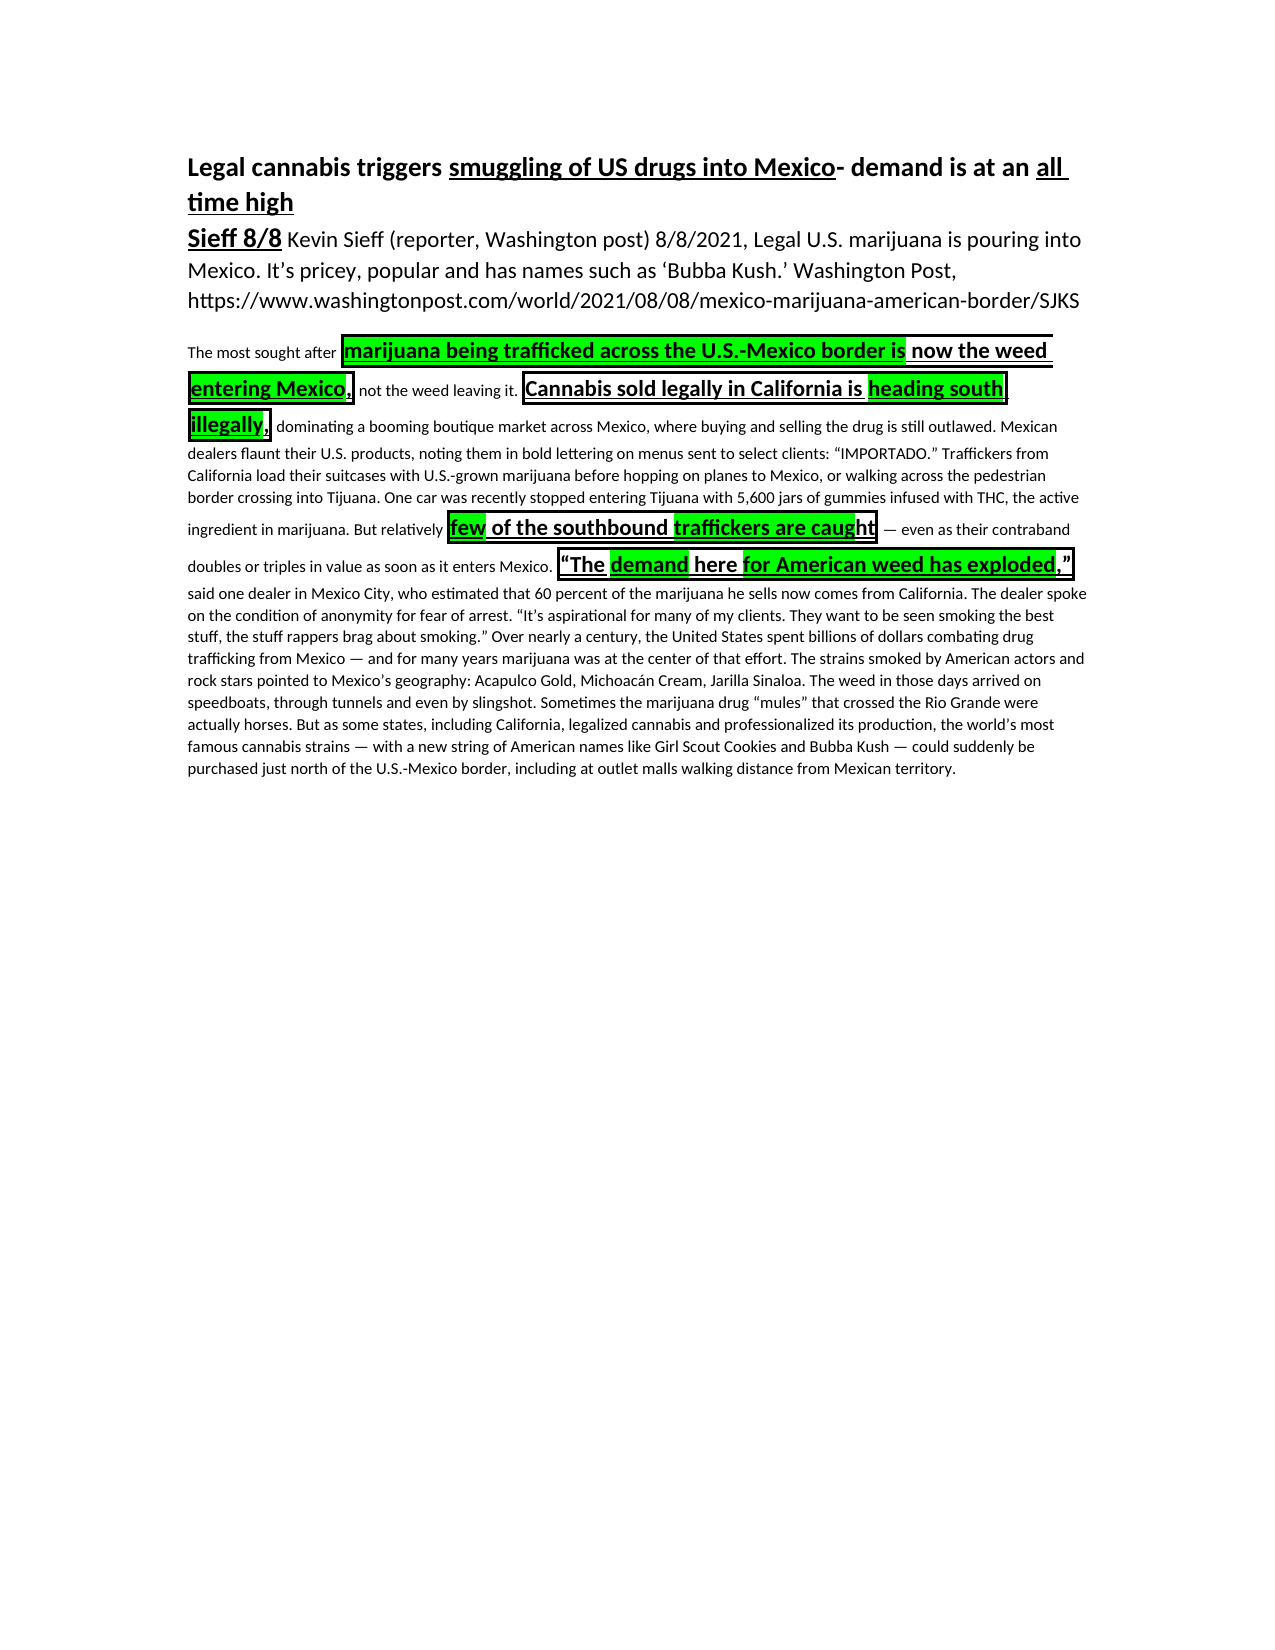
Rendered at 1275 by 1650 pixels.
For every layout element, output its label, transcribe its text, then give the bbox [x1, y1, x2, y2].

text Sieff 8/8 Kevin Sieff (reporter, Washington post) 8/8/2021, Legal U.S. marijuana is pouring into Mexico. It’s pricey, popular and has names such as ‘Bubba Kush.’ Washington Post, https://www.washingtonpost.com/world/2021/08/08/mexico-marijuana-american-border/SJKS [187, 221, 1087, 315]
text The most sought after marijuana being trafficked across the U.S.-Mexico border is now the weed entering Mexico, not the weed leaving it. Cannabis sold legally in California is heading south illegally, dominating a booming boutique market across Mexico, where buying and selling the drug is still outlawed. Mexican dealers flaunt their U.S. products, noting them in bold lettering on menus sent to select clients: “IMPORTADO.” Traffickers from California load their suitcases with U.S.-grown marijuana before hopping on planes to Mexico, or walking across the pedestrian border crossing into Tijuana. One car was recently stopped entering Tijuana with 5,600 jars of gummies infused with THC, the active ingredient in marijuana. But relatively few of the southbound traffickers are caught — even as their contraband doubles or triples in value as soon as it enters Mexico. “The demand here for American weed has exploded,” said one dealer in Mexico City, who estimated that 60 percent of the marijuana he sells now comes from California. The dealer spoke on the condition of anonymity for fear of arrest. “It’s aspirational for many of my clients. They want to be seen smoking the best stuff, the stuff rappers brag about smoking.” Over nearly a century, the United States spent billions of dollars combating drug trafficking from Mexico — and for many years marijuana was at the center of that effort. The strains smoked by American actors and rock stars pointed to Mexico’s geography: Acapulco Gold, Michoacán Cream, Jarilla Sinaloa. The weed in those days arrived on speedboats, through tunnels and even by slingshot. Sometimes the marijuana drug “mules” that crossed the Rio Grande were actually horses. But as some states, including California, legalized cannabis and professionalized its production, the world’s most famous cannabis strains — with a new string of American names like Girl Scout Cookies and Bubba Kush — could suddenly be purchased just north of the U.S.-Mexico border, including at outlet malls walking distance from Mexican territory. [187, 333, 1087, 778]
subtitle Legal cannabis triggers smuggling of US drugs into Mexico- demand is at an all time high [187, 150, 1087, 219]
